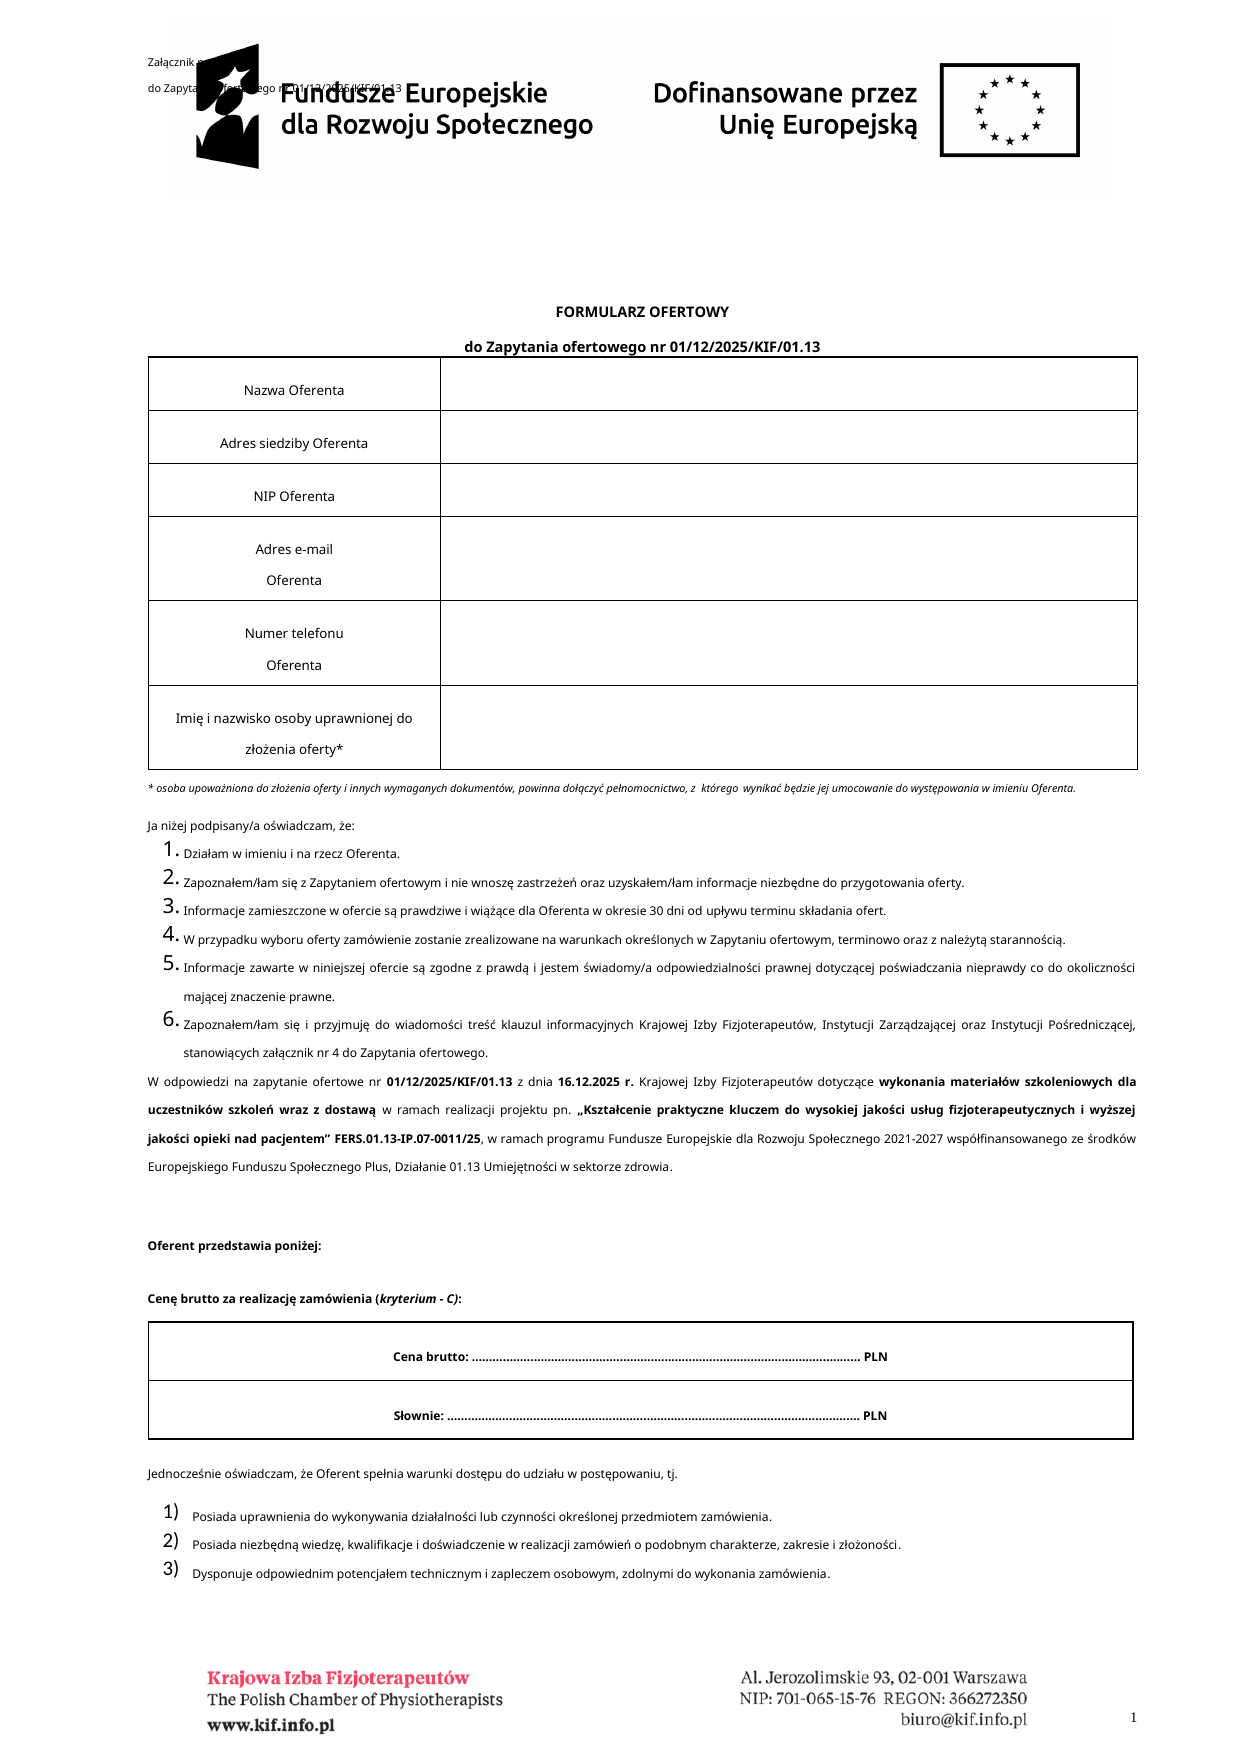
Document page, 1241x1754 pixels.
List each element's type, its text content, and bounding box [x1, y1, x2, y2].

text Cenę brutto za realizację zamówienia (kryterium - C): [147, 1279, 1137, 1307]
table_cell [441, 686, 1137, 769]
list Dysponuje odpowiednim potencjałem technicznym i zapleczem osobowym, zdolnymi do wykonania zamówienia. [162, 1553, 1137, 1582]
table_cell [441, 464, 1137, 516]
list Informacje zamieszczone w ofercie są prawdziwe i wiążące dla Oferenta w okresie 30 dni od upływu terminu składania ofert. [162, 891, 1137, 919]
list Posiada uprawnienia do wykonywania działalności lub czynności określonej przedmiotem zamówienia. [162, 1496, 1137, 1525]
text FORMULARZ OFERTOWY [147, 288, 1137, 322]
picture [147, 1658, 1093, 1754]
table_cell Adres siedziby Oferenta [149, 411, 440, 463]
list Informacje zawarte w niniejszej ofercie są zgodne z prawdą i jestem świadomy/a odpowiedzialności prawnej dotyczącej poświadczania nieprawdy co do okoliczności mającej znaczenie prawne. [162, 948, 1137, 1004]
table_cell Słownie: …………………………………………………………………………..……………………………. PLN [149, 1381, 1132, 1438]
text * osoba upoważniona do złożenia oferty i innych wymaganych dokumentów, powinna dołączyć pełnomocnictwo, z którego wynikać będzie jej umocowanie do występowania w imieniu Oferenta. [147, 770, 1137, 795]
text Jednocześnie oświadczam, że Oferent spełnia warunki dostępu do udziału w postępowaniu, tj. [148, 1454, 1137, 1482]
table_cell Numer telefonu Oferenta [149, 601, 440, 684]
table_cell [441, 517, 1137, 600]
table_header Nazwa Oferenta [149, 358, 440, 409]
text Ja niżej podpisany/a oświadczam, że: [147, 806, 1137, 834]
table_header Cena brutto: …………………………….………………………..……………………………………..…… PLN [149, 1323, 1132, 1380]
table_cell Adres e-mail Oferenta [149, 517, 440, 600]
list Zapoznałem/łam się z Zapytaniem ofertowym i nie wnoszę zastrzeżeń oraz uzyskałem/łam informacje niezbędne do przygotowania oferty. [162, 862, 1137, 891]
list Działam w imieniu i na rzecz Oferenta. [162, 834, 1137, 862]
table_cell [441, 601, 1137, 684]
text do Zapytania ofertowego nr 01/12/2025/KIF/01.13 [147, 322, 1137, 356]
text Oferent przedstawia poniżej: [147, 1225, 1137, 1254]
table_cell Imię i nazwisko osoby uprawnionej do złożenia oferty* [149, 686, 440, 769]
table_cell [441, 411, 1137, 463]
text W odpowiedzi na zapytanie ofertowe nr 01/12/2025/KIF/01.13 z dnia 16.12.2025 r. Krajowej Izby Fizjoterapeutów dotyczące wykonania materiałów szkoleniowych dla uczestników szkoleń wraz z dostawą w ramach realizacji projektu pn. „Kształcenie praktyczne kluczem do wysokiej jakości usług fizjoterapeutycznych i wyższej jakości opieki nad pacjentem” FERS.01.13-IP.07-0011/25, w ramach programu Fundusze Europejskie dla Rozwoju Społecznego 2021-2027 współfinansowanego ze środków Europejskiego Funduszu Społecznego Plus, Działanie 01.13 Umiejętności w sektorze zdrowia. [147, 1061, 1137, 1175]
list Posiada niezbędną wiedzę, kwalifikacje i doświadczenie w realizacji zamówień o podobnym charakterze, zakresie i złożoności. [162, 1525, 1137, 1553]
picture [165, 12, 1110, 200]
table_header [441, 358, 1137, 409]
list Zapoznałem/łam się i przyjmuję do wiadomości treść klauzul informacyjnych Krajowej Izby Fizjoterapeutów, Instytucji Zarządzającej oraz Instytucji Pośredniczącej, stanowiących załącznik nr 4 do Zapytania ofertowego. [162, 1004, 1137, 1061]
table_cell NIP Oferenta [149, 464, 440, 516]
list W przypadku wyboru oferty zamówienie zostanie zrealizowane na warunkach określonych w Zapytaniu ofertowym, terminowo oraz z należytą starannością. [162, 919, 1137, 948]
